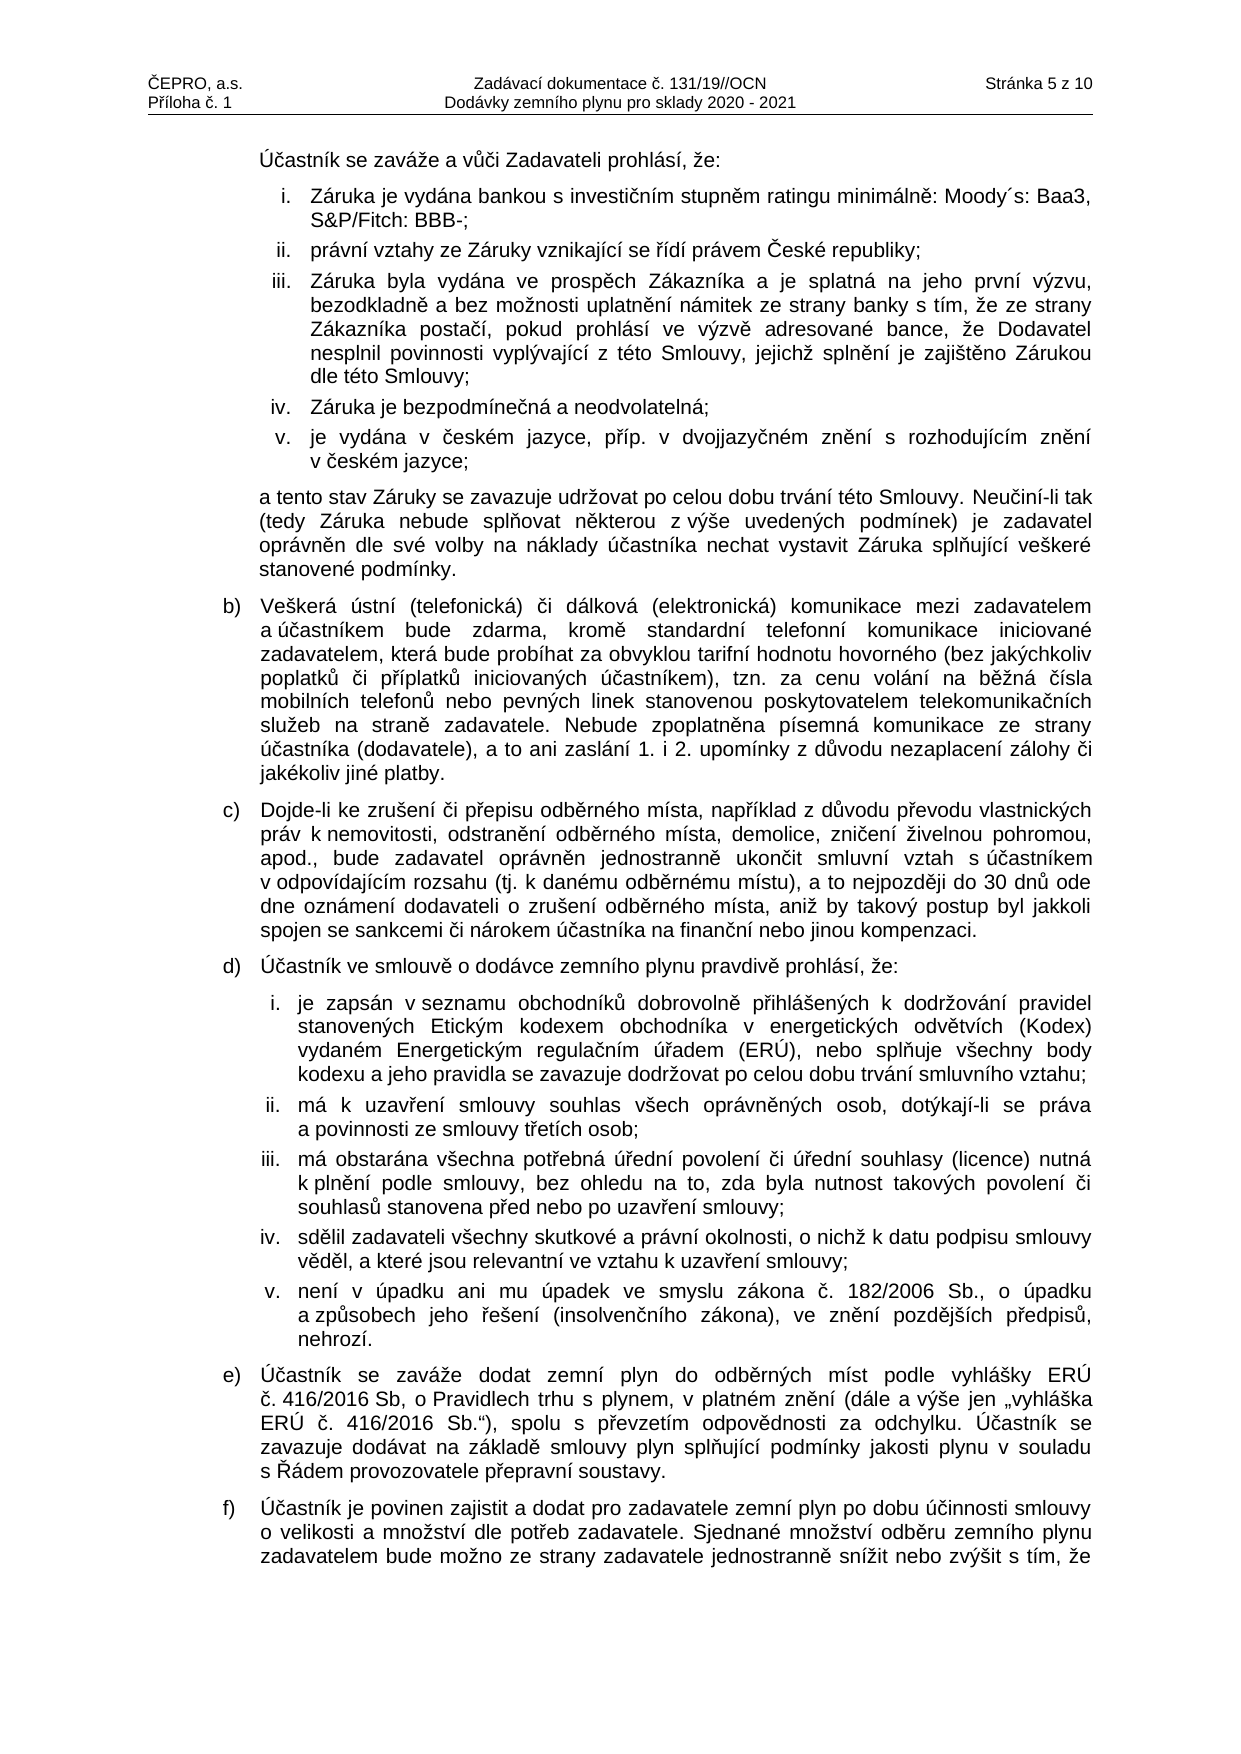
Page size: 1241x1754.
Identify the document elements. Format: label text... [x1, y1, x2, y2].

subtitle sdělil zadavateli všechny skutkové a právní okolnosti, o nichž k datu podpisu smlouvy věděl, a které jsou relevantní ve vztahu k uzavření smlouvy; [281, 1225, 1093, 1273]
subtitle je zapsán v seznamu obchodníků dobrovolně přihlášených k dodržování pravidel stanovených Etickým kodexem obchodníka v energetických odvětvích (Kodex) vydaném Energetickým regulačním úřadem (ERÚ), nebo splňuje všechny body kodexu a jeho pravidla se zavazuje dodržovat po celou dobu trvání smluvního vztahu; [281, 990, 1093, 1086]
list Veškerá ústní (telefonická) či dálková (elektronická) komunikace mezi zadavatelem a účastníkem bude zdarma, kromě standardní telefonní komunikace iniciované zadavatelem, která bude probíhat za obvyklou tarifní hodnotu hovorného (bez jakýchkoliv poplatků či příplatků iniciovaných účastníkem), tzn. za cenu volání na běžná čísla mobilních telefonů nebo pevných linek stanovenou poskytovatelem telekomunikačních služeb na straně zadavatele. Nebude zpoplatněna písemná komunikace ze strany účastníka (dodavatele), a to ani zaslání 1. i 2. upomínky z důvodu nezaplacení zálohy či jakékoliv jiné platby. [223, 593, 1093, 785]
subtitle je vydána v českém jazyce, příp. v dvojjazyčném znění s rozhodujícím znění v českém jazyce; [291, 425, 1093, 473]
subtitle Záruka je bezpodmínečná a neodvolatelná; [291, 394, 1093, 418]
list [223, 1496, 1093, 1567]
subtitle Účastník se zaváže a vůči Zadavateli prohlásí, že: [259, 148, 1093, 172]
list Účastník ve smlouvě o dodávce zemního plynu pravdivě prohlásí, že: [223, 954, 1093, 978]
subtitle není v úpadku ani mu úpadek ve smyslu zákona č. 182/2006 Sb., o úpadku a způsobech jeho řešení (insolvenčního zákona), ve znění pozdějších předpisů, nehrozí. [281, 1279, 1093, 1351]
list Dojde-li ke zrušení či přepisu odběrného místa, například z důvodu převodu vlastnických práv k nemovitosti, odstranění odběrného místa, demolice, zničení živelnou pohromou, apod., bude zadavatel oprávněn jednostranně ukončit smluvní vztah s účastníkem v odpovídajícím rozsahu (tj. k danému odběrnému místu), a to nejpozději do 30 dnů ode dne oznámení dodavateli o zrušení odběrného místa, aniž by takový postup byl jakkoli spojen se sankcemi či nárokem účastníka na finanční nebo jinou kompenzaci. [223, 798, 1093, 941]
subtitle má obstarána všechna potřebná úřední povolení či úřední souhlasy (licence) nutná k plnění podle smlouvy, bez ohledu na to, zda byla nutnost takových povolení či souhlasů stanovena před nebo po uzavření smlouvy; [281, 1147, 1093, 1218]
subtitle má k uzavření smlouvy souhlas všech oprávněných osob, dotýkají-li se práva a povinnosti ze smlouvy třetích osob; [281, 1092, 1093, 1140]
subtitle Záruka byla vydána ve prospěch Zákazníka a je splatná na jeho první výzvu, bezodkladně a bez možnosti uplatnění námitek ze strany banky s tím, že ze strany Zákazníka postačí, pokud prohlásí ve výzvě adresované bance, že Dodavatel nesplnil povinnosti vyplývající z této Smlouvy, jejichž splnění je zajištěno Zárukou dle této Smlouvy; [291, 268, 1093, 388]
subtitle Záruka je vydána bankou s investičním stupněm ratingu minimálně: Moody´s: Baa3, S&P/Fitch: BBB-; [291, 184, 1093, 232]
list Účastník se zaváže dodat zemní plyn do odběrných míst podle vyhlášky ERÚ č. 416/2016 Sb, o Pravidlech trhu s plynem, v platném znění (dále a výše jen „vyhláška ERÚ č. 416/2016 Sb.“), spolu s převzetím odpovědnosti za odchylku. Účastník se zavazuje dodávat na základě smlouvy plyn splňující podmínky jakosti plynu v souladu s Řádem provozovatele přepravní soustavy. [223, 1363, 1093, 1483]
subtitle a tento stav Záruky se zavazuje udržovat po celou dobu trvání této Smlouvy. Neučiní-li tak (tedy Záruka nebude splňovat některou z výše uvedených podmínek) je zadavatel oprávněn dle své volby na náklady účastníka nechat vystavit Záruka splňující veškeré stanovené podmínky. [259, 485, 1093, 581]
subtitle právní vztahy ze Záruky vznikající se řídí právem České republiky; [291, 238, 1093, 262]
